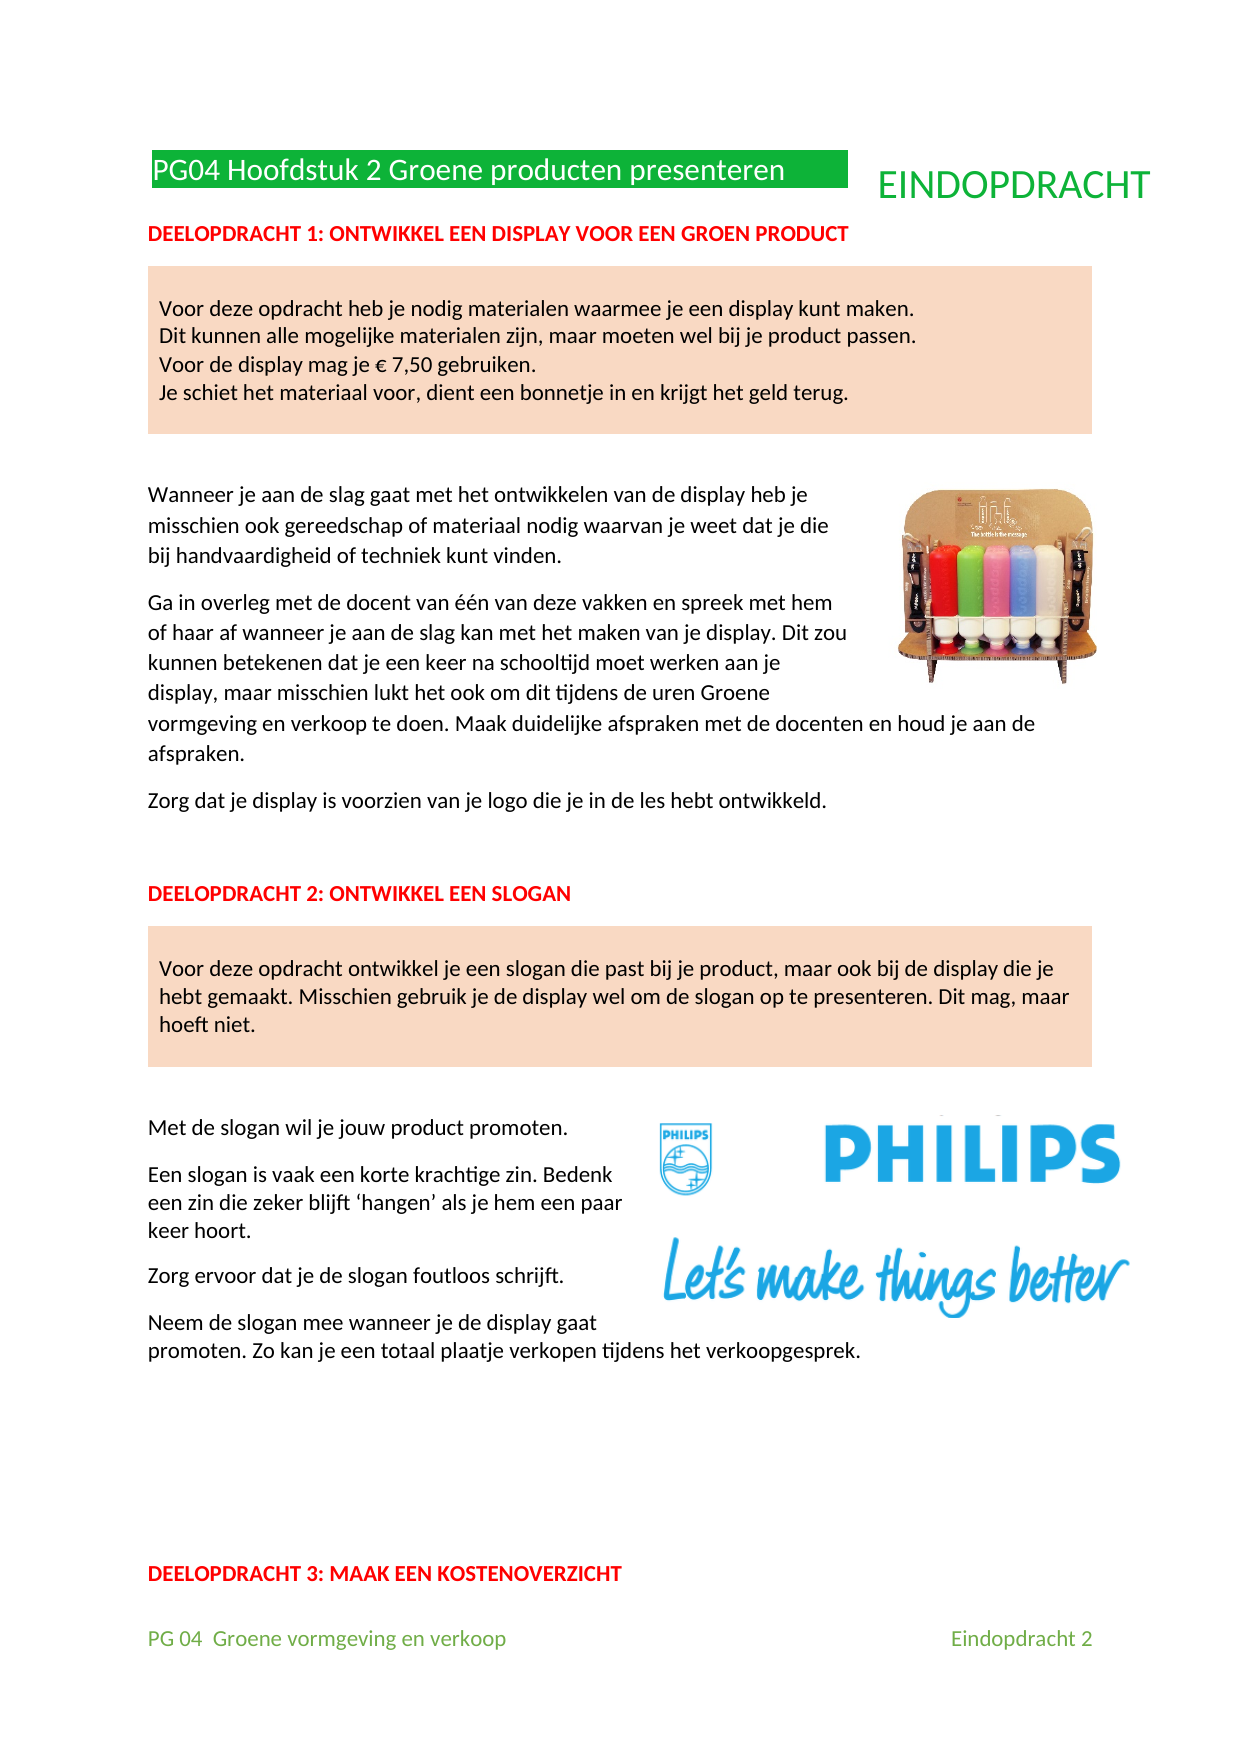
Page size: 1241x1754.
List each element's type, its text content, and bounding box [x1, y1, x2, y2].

text Een slogan is vaak een korte krachtige zin. Bedenk een zin die zeker blijft ‘hangen’ als je hem een paar keer hoort. [148, 1160, 651, 1244]
text Wanneer je aan de slag gaat met het ontwikkelen van de display heb je misschien ook gereedschap of materiaal nodig waarvan je weet dat je die bij handvaardigheid of techniek kunt vinden. [148, 481, 866, 569]
table_header Voor deze opdracht ontwikkel je een slogan die past bij je product, maar ook bij de display die je hebt gemaakt. Misschien gebruik je de display wel om de slogan op te presenteren. Dit mag, maar hoeft niet. [148, 926, 1092, 1067]
text Met de slogan wil je jouw product promoten. [148, 1113, 1093, 1141]
text Zorg ervoor dat je de slogan foutloos schrijft. [148, 1261, 651, 1289]
picture [866, 471, 1120, 688]
text DEELOPDRACHT 2: ONTWIKKEL EEN SLOGAN [148, 879, 1093, 908]
table_header Voor deze opdracht heb je nodig materialen waarmee je een display kunt maken. Dit kunnen alle mogelijke materialen zijn, maar moeten wel bij je product passen. Voor de display mag je € 7,50 gebruiken. Je schiet het materiaal voor, dient een bonnetje in en krijgt het geld terug. [148, 266, 1092, 406]
picture [651, 1115, 1142, 1318]
text Neem de slogan mee wanneer je de display gaat promoten. Zo kan je een totaal plaatje verkopen tijdens het verkoopgesprek. [148, 1308, 1093, 1364]
text DEELOPDRACHT 1: ONTWIKKEL EEN DISPLAY VOOR EEN GROEN PRODUCT [148, 207, 1093, 247]
table_cell [148, 406, 1092, 434]
text Zorg dat je display is voorzien van je logo die je in de les hebt ontwikkeld. [148, 786, 1093, 814]
text Ga in overleg met de docent van één van deze vakken en spreek met hem of haar af wanneer je aan de slag kan met het maken van je display. Dit zou kunnen betekenen dat je een keer na schooltijd moet werken aan je display, maar misschien lukt het ook om dit tijdens de uren Groene vormgeving en verkoop te doen. Maak duidelijke afspraken met de docenten en houd je aan de afspraken. [148, 588, 1093, 767]
text DEELOPDRACHT 3: MAAK EEN KOSTENOVERZICHT [148, 1559, 1093, 1587]
